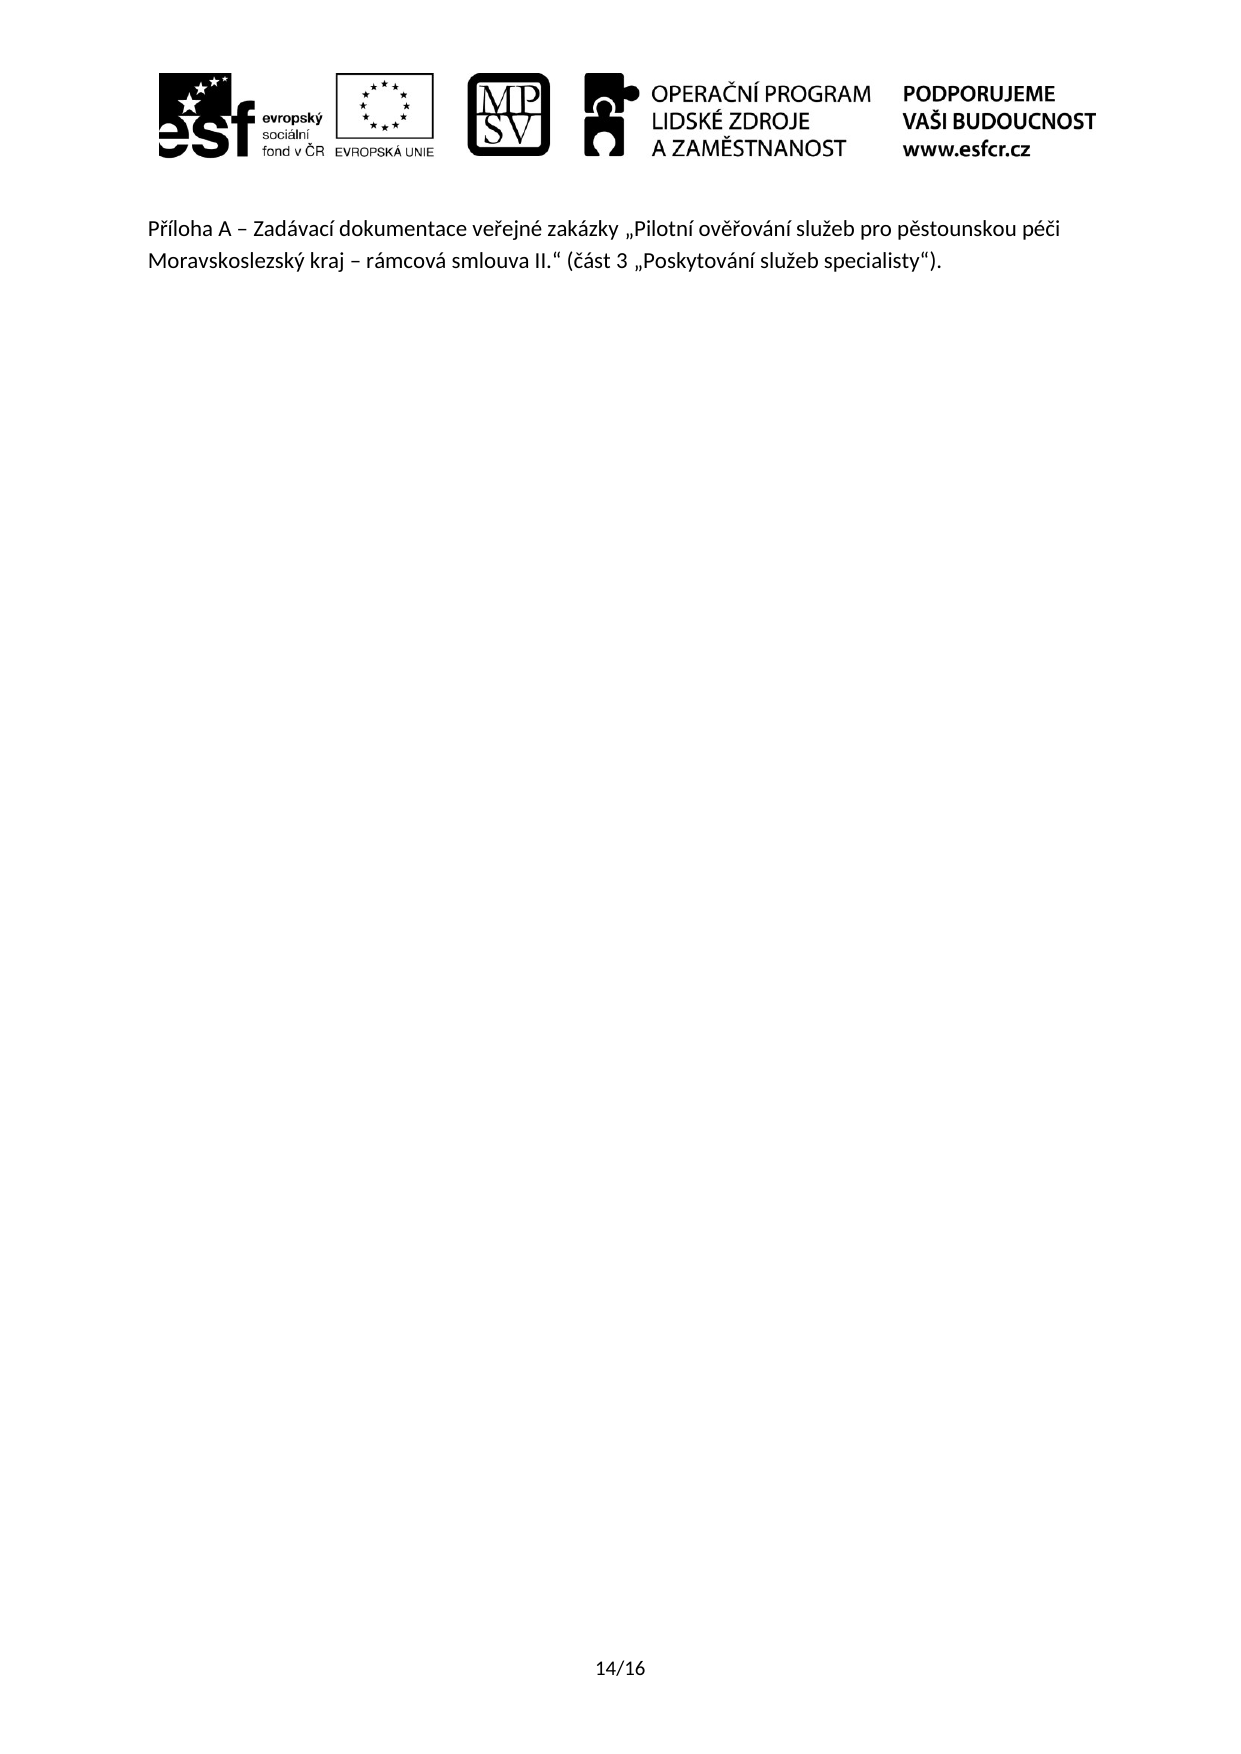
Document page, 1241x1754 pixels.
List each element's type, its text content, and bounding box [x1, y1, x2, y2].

text Příloha A – Zadávací dokumentace veřejné zakázky „Pilotní ověřování služeb pro pěstounskou péči Moravskoslezský kraj – rámcová smlouva II.“ (část 3 „Poskytování služeb specialisty“).Příloha B – Maximální jednotkové nabídkové ceny jednotlivých poskytovatelů [148, 214, 1093, 274]
picture [159, 73, 1096, 162]
